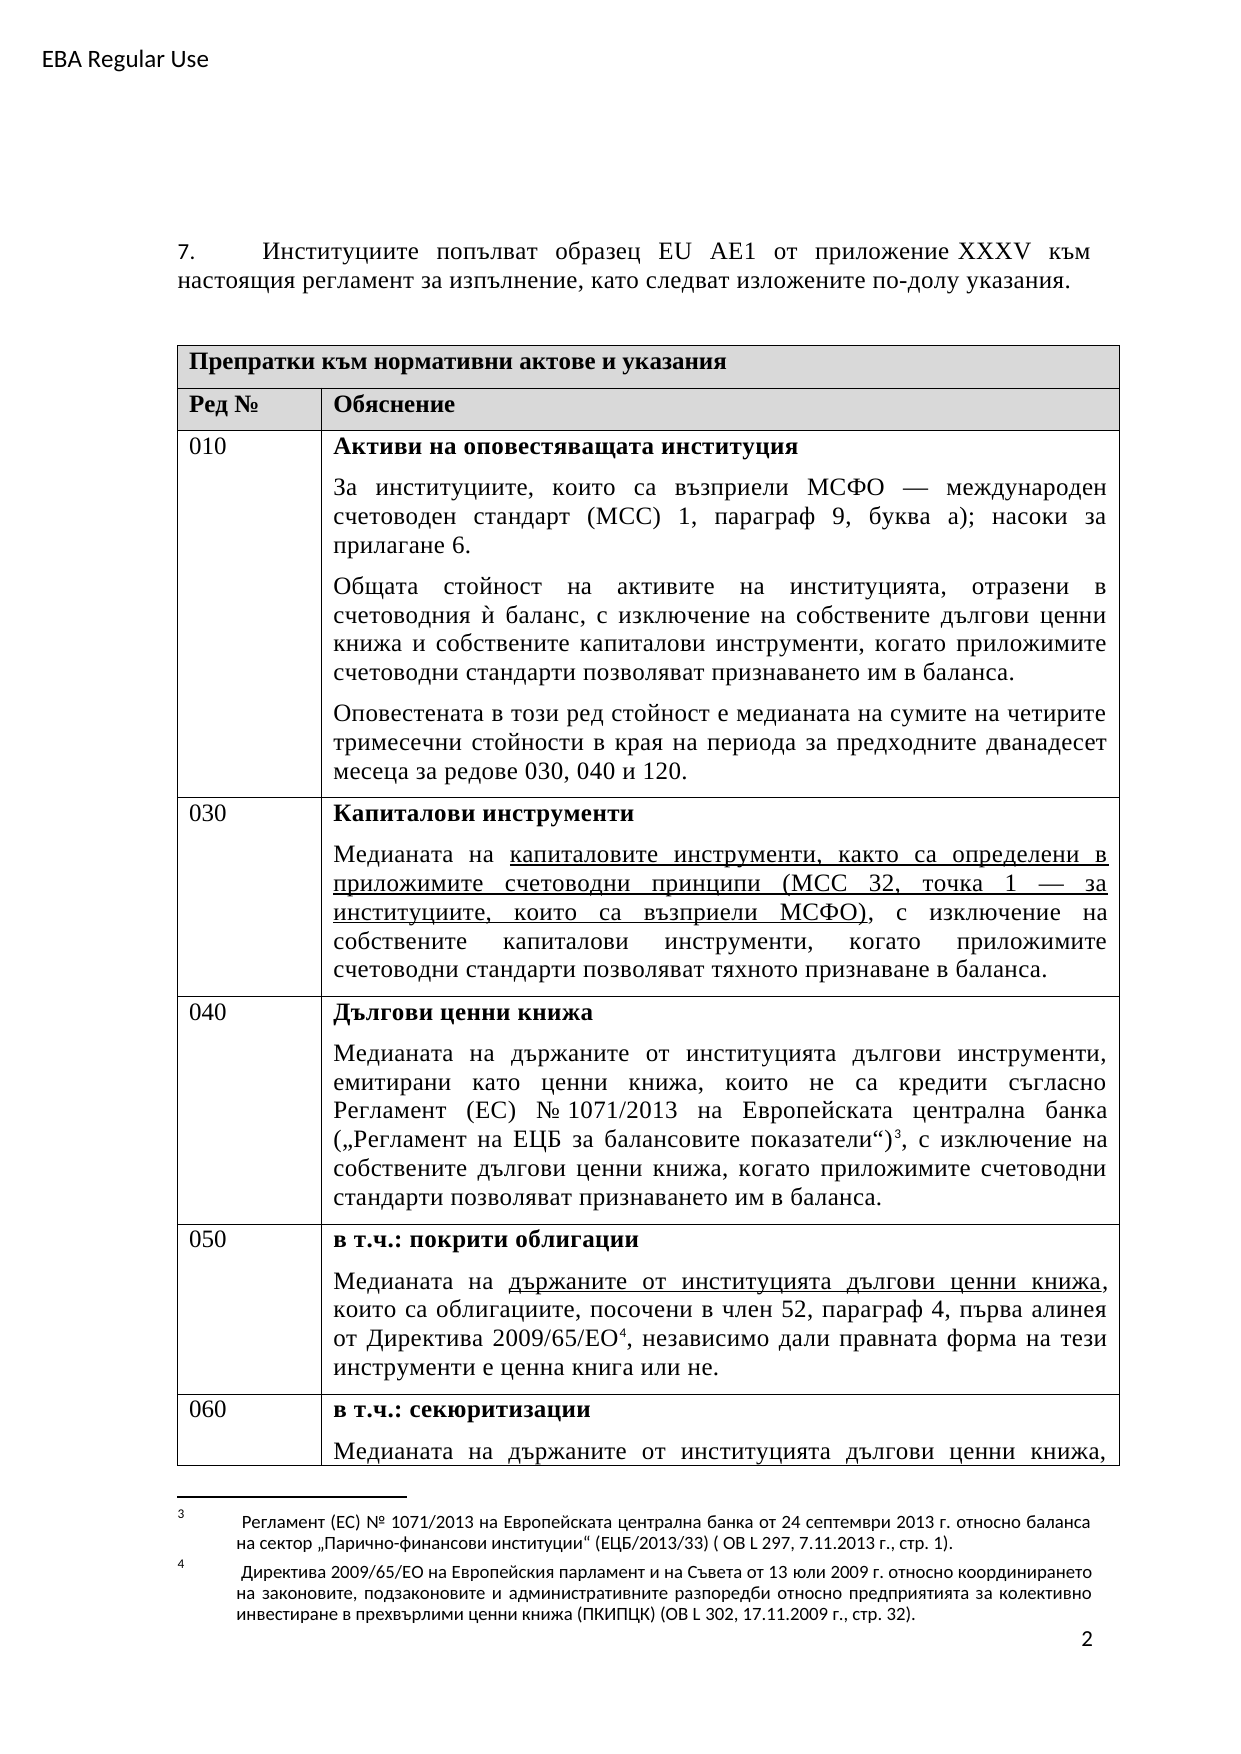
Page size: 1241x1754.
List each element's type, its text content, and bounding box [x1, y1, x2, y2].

table_header Препратки към нормативни актове и указания [178, 346, 1119, 388]
table_cell Обяснение [322, 389, 1119, 430]
table_cell Ред № [178, 389, 321, 430]
table_cell Активи на оповестяващата институция За институциите, които са възприели МСФО — международен счетоводен стандарт (МСС) 1, параграф 9, буква a); насоки за прилагане 6. Общата стойност на активите на институцията, отразени в счетоводния ѝ баланс, с изключение на собствените дългови ценни книжа и собствените капиталови инструменти, когато приложимите счетоводни стандарти позволяват признаването им в баланса. Оповестената в този ред стойност е медианата на сумите на четирите тримесечни стойности в края на периода за предходните дванадесет месеца за редове 030, 040 и 120. [322, 431, 1119, 797]
table_cell 060 [178, 1395, 321, 1464]
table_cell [322, 1395, 1119, 1464]
list Институциите попълват образец EU AE1 от приложение XXXV към настоящия регламент за изпълнение, като следват изложените по-долу указания. [177, 236, 1090, 294]
table_cell 030 [178, 798, 321, 996]
table_cell 050 [178, 1225, 321, 1393]
table_cell 040 [178, 997, 321, 1223]
table_cell в т.ч.: покрити облигации Медианата на държаните от институцията дългови ценни книжа, които са облигациите, посочени в член 52, параграф 4, първа алинея от Директива 2009/65/ЕО, независимо дали правната форма на тези инструменти е ценна книга или не. [322, 1225, 1119, 1393]
table_cell Дългови ценни книжа Медианата на държаните от институцията дългови инструменти, емитирани като ценни книжа, които не са кредити съгласно Регламент (ЕС) № 1071/2013 на Европейската централна банка („Регламент на ЕЦБ за балансовите показатели“), с изключение на собствените дългови ценни книжа, когато приложимите счетоводни стандарти позволяват признаването им в баланса. [322, 997, 1119, 1223]
table_cell 010 [178, 431, 321, 797]
table_cell Капиталови инструменти Медианата на капиталовите инструменти, както са определени в приложимите счетоводни принципи (МСС 32, точка 1 — за институциите, които са възприели МСФО), с изключение на собствените капиталови инструменти, когато приложимите счетоводни стандарти позволяват тяхното признаване в баланса. [322, 798, 1119, 996]
